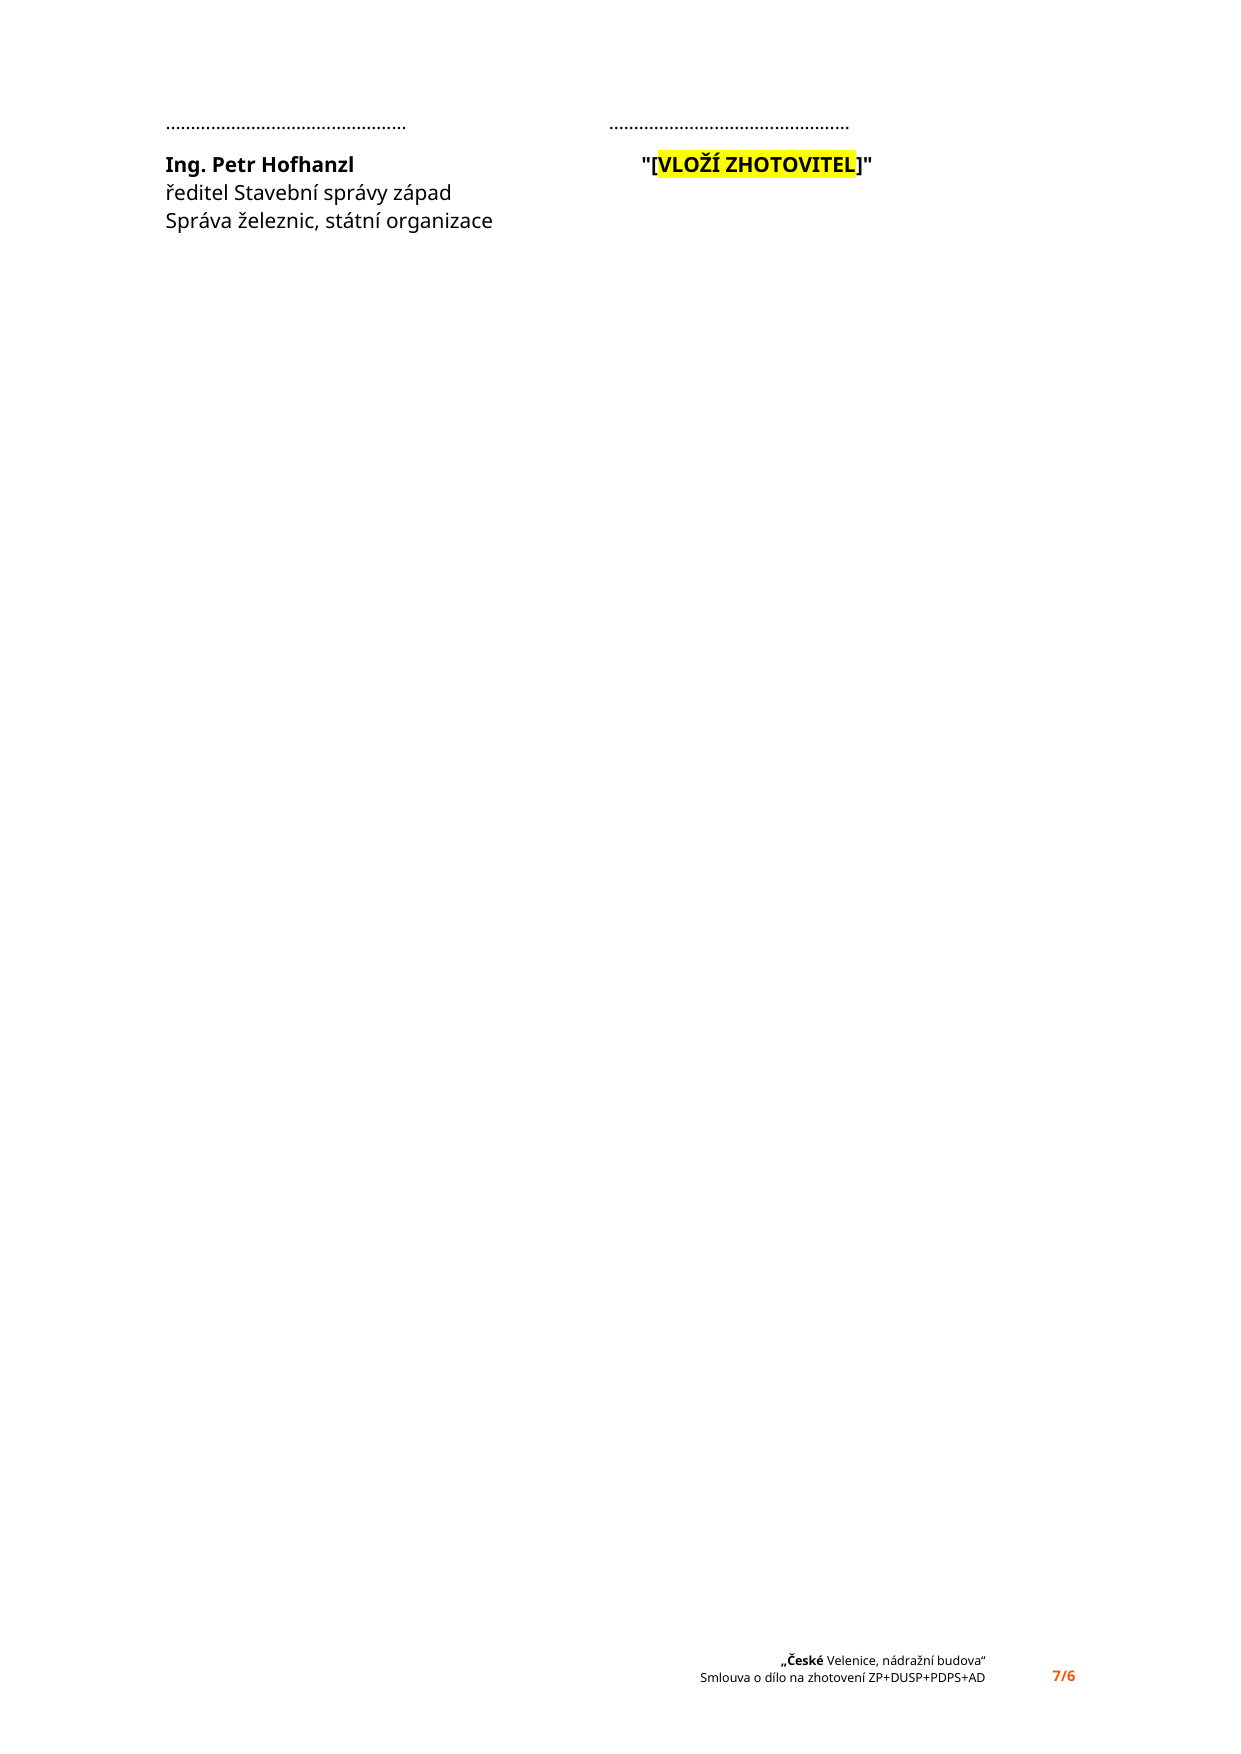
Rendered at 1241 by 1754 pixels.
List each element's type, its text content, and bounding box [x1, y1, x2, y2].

text ředitel Stavební správy západ [165, 178, 1075, 207]
text Ing. Petr Hofhanzl "[VLOŽÍ ZHOTOVITEL]" [165, 150, 658, 178]
text Správa železnic, státní organizace [165, 207, 1075, 235]
text ................................................ ................................................ [165, 109, 1075, 135]
text Ing. Petr Hofhanzl "[VLOŽÍ ZHOTOVITEL]" [856, 150, 1075, 178]
